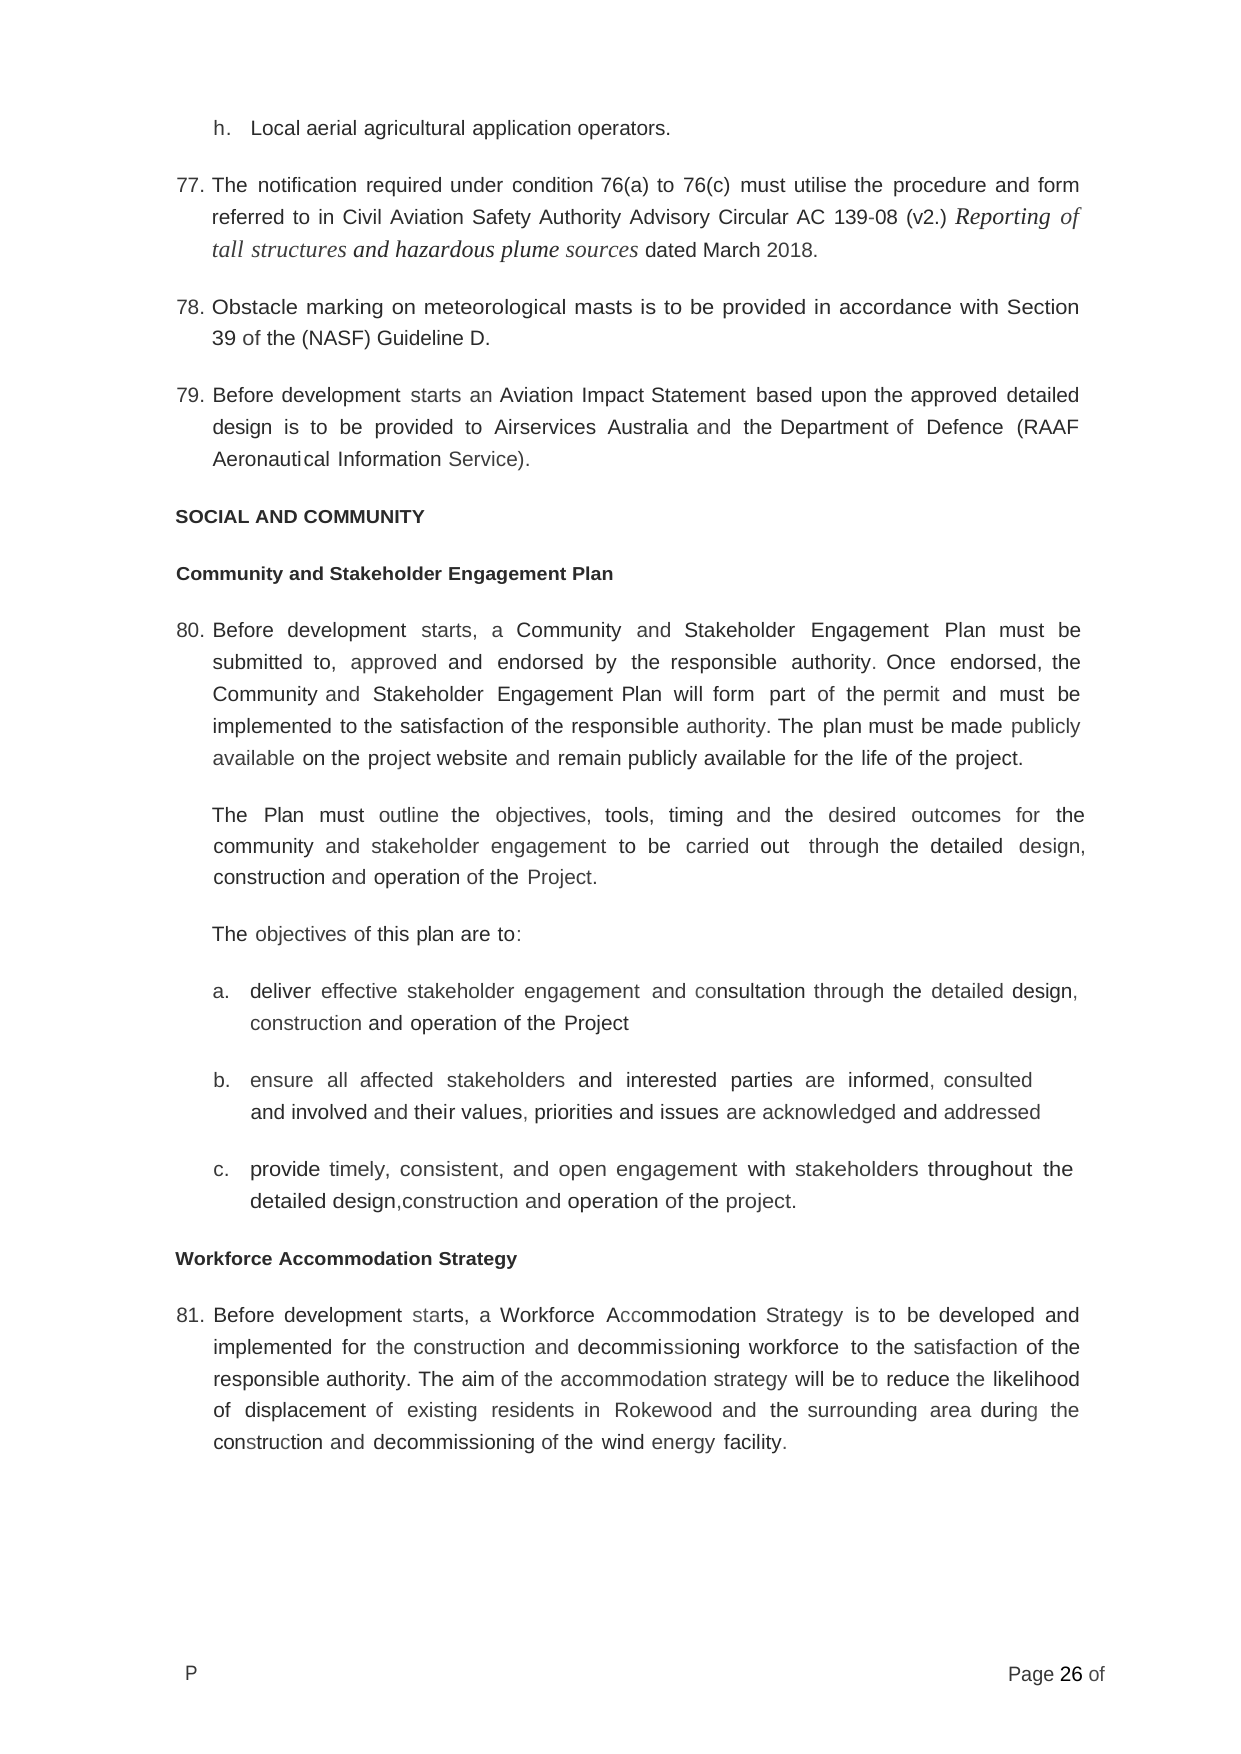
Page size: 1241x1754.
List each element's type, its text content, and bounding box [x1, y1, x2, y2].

text The Plan must outline the objectives, tools, timing and the desired outcomes for the community and stakeholder engagement to be carried out through the detailed design, construction and operation of the Project. [212, 803, 1086, 889]
list Before development starts, a Community and Stakeholder Engagement Plan must be submitted to, approved and endorsed by the responsible authority. Once endorsed, the Community and Stakeholder Engagement Plan will form part of the permit and must be implemented to the satisfaction of the responsible authority. The plan must be made publicly available on the project website and remain publicly available for the life of the project. [176, 617, 1081, 770]
list Before development starts, a Workforce Accommodation Strategy is to be developed and implemented for the construction and decommissioning workforce to the satisfaction of the responsible authority. The aim of the accommodation strategy will be to reduce the likelihood of displacement of existing residents in Rokewood and the surrounding area during the construction and decommissioning of the wind energy facility. [176, 1303, 1080, 1454]
list ensure all affected stakeholders and interested parties are informed, consulted and involved and their values, priorities and issues are acknowledged and addressed [213, 1068, 1080, 1124]
list provide timely, consistent, and open engagement with stakeholders throughout the detailed design,construction and operation of the project. [213, 1157, 1080, 1213]
text Community and Stakeholder Engagement Plan [176, 563, 994, 584]
text Workforce Accommodation Strategy [175, 1248, 1136, 1269]
list Obstacle marking on meteorological masts is to be provided in accordance with Section 39 of the (NASF) Guideline D. [176, 294, 1080, 350]
list The notification required under condition 76(a) to 76(c) must utilise the procedure and form referred to in Civil Aviation Safety Authority Advisory Circular AC 139-08 (v2.) Reporting of tall structures and hazardous plume sources dated March 2018. [176, 173, 1080, 262]
list deliver effective stakeholder engagement and consultation through the detailed design, construction and operation of the Project [212, 979, 1080, 1035]
list Before development starts an Aviation Impact Statement based upon the approved detailed design is to be provided to Airservices Australia and the Department of Defence (RAAF Aeronautical Information Service). [176, 383, 1080, 471]
list Local aerial agricultural application operators. [213, 116, 1136, 140]
text SOCIAL AND COMMUNITY [175, 506, 1136, 527]
text The objectives of this plan are to: [212, 922, 1136, 946]
